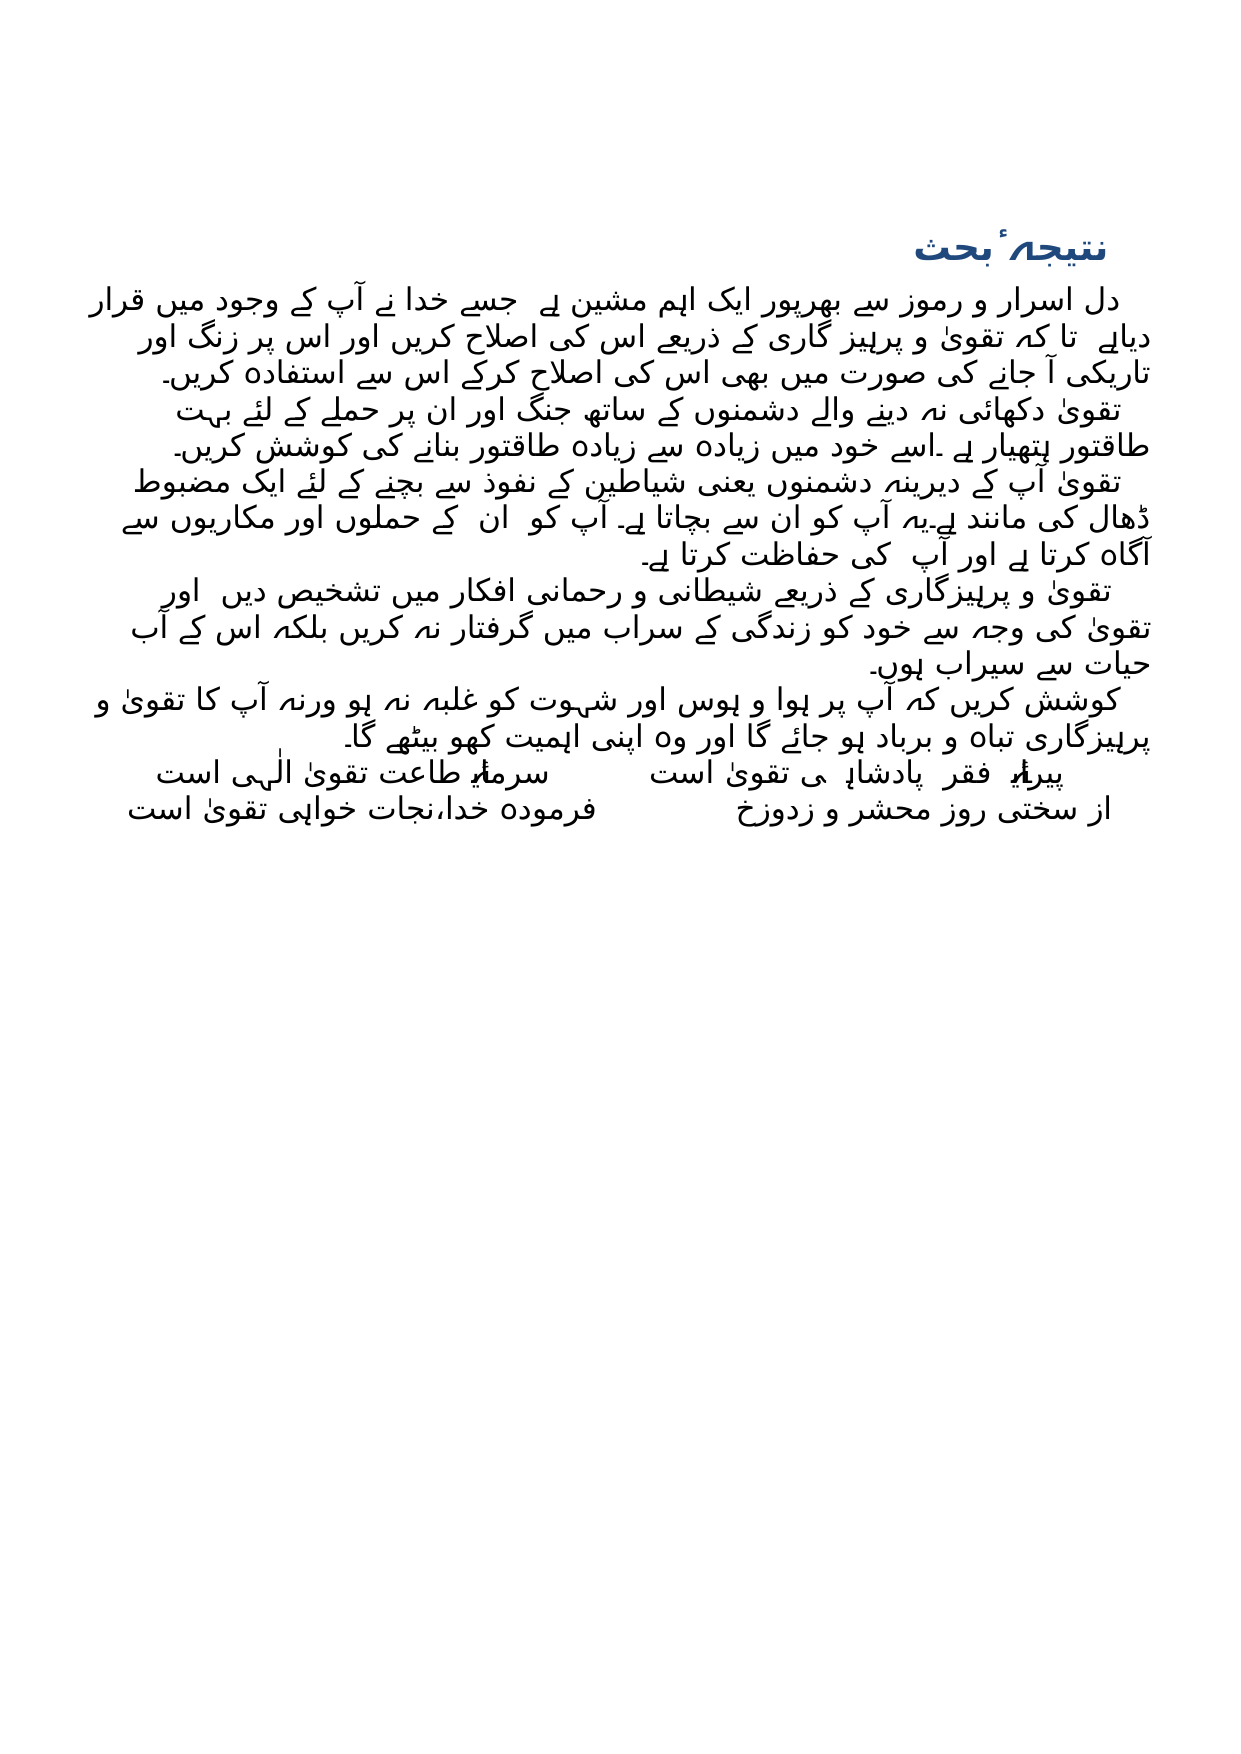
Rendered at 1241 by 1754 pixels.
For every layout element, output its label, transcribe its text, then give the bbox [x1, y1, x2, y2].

subtitle نتیجہ ٔبحث [89, 226, 1152, 269]
text دل اسرار و رموز سے بھرپور ایک اہم مشین ہے جسے خدا نے آپ کے وجود میں قرار دیاہے تا کہ تقویٰ و پرہیز گاری کے ذریعے اس کی اصلاح کریں اور اس پر زنگ اور تاریکی آ جانے کی صورت میں بھی اس کی اصلاح کرکے اس سے استفادہ کریں۔ [89, 282, 1152, 391]
text تقویٰ دکھائی نہ دینے والے دشمنوں کے ساتھ جنگ اور ان پر حملے کے لئے بہت طاقتور ہتھیار ہے ۔اسے خود میں زیادہ سے زیادہ طاقتور بنانے کی کوشش کریں۔ [89, 391, 1152, 463]
text تقویٰ آپ کے دیرینہ دشمنوں یعنی شیاطین کے نفوذ سے بچنے کے لئے ایک مضبوط ڈھال کی مانند ہے۔یہ آپ کو ان سے بچاتا ہے۔ آپ کو ان کے حملوں اور مکاریوں سے آگاہ کرتا ہے اور آپ کی حفاظت کرتا ہے۔ [89, 463, 1152, 573]
text از سختی روز محشر و زدوزخ فرمودہ خدا،نجات خواہی تقویٰ است [89, 791, 1152, 827]
text کوشش کریں کہ آپ پر ہوا و ہوس اور شہوت کو غلبہ نہ ہو ورنہ آپ کا تقویٰ و پرہیزگاری تباہ و برباد ہو جائے گا اور وہ اپنی اہمیت کھو بیٹھے گا۔ [89, 682, 1152, 754]
text پیرایۂ فقر پادشاہی تقویٰ است سرمایۂ طاعت تقویٰ الٰہی است [89, 754, 1152, 791]
text تقویٰ و پرہیزگاری کے ذریعے شیطانی و رحمانی افکار میں تشخیص دیں اور تقویٰ کی وجہ سے خود کو زندگی کے سراب میں گرفتار نہ کریں بلکہ اس کے آب حیات سے سیراب ہوں۔ [89, 573, 1152, 682]
